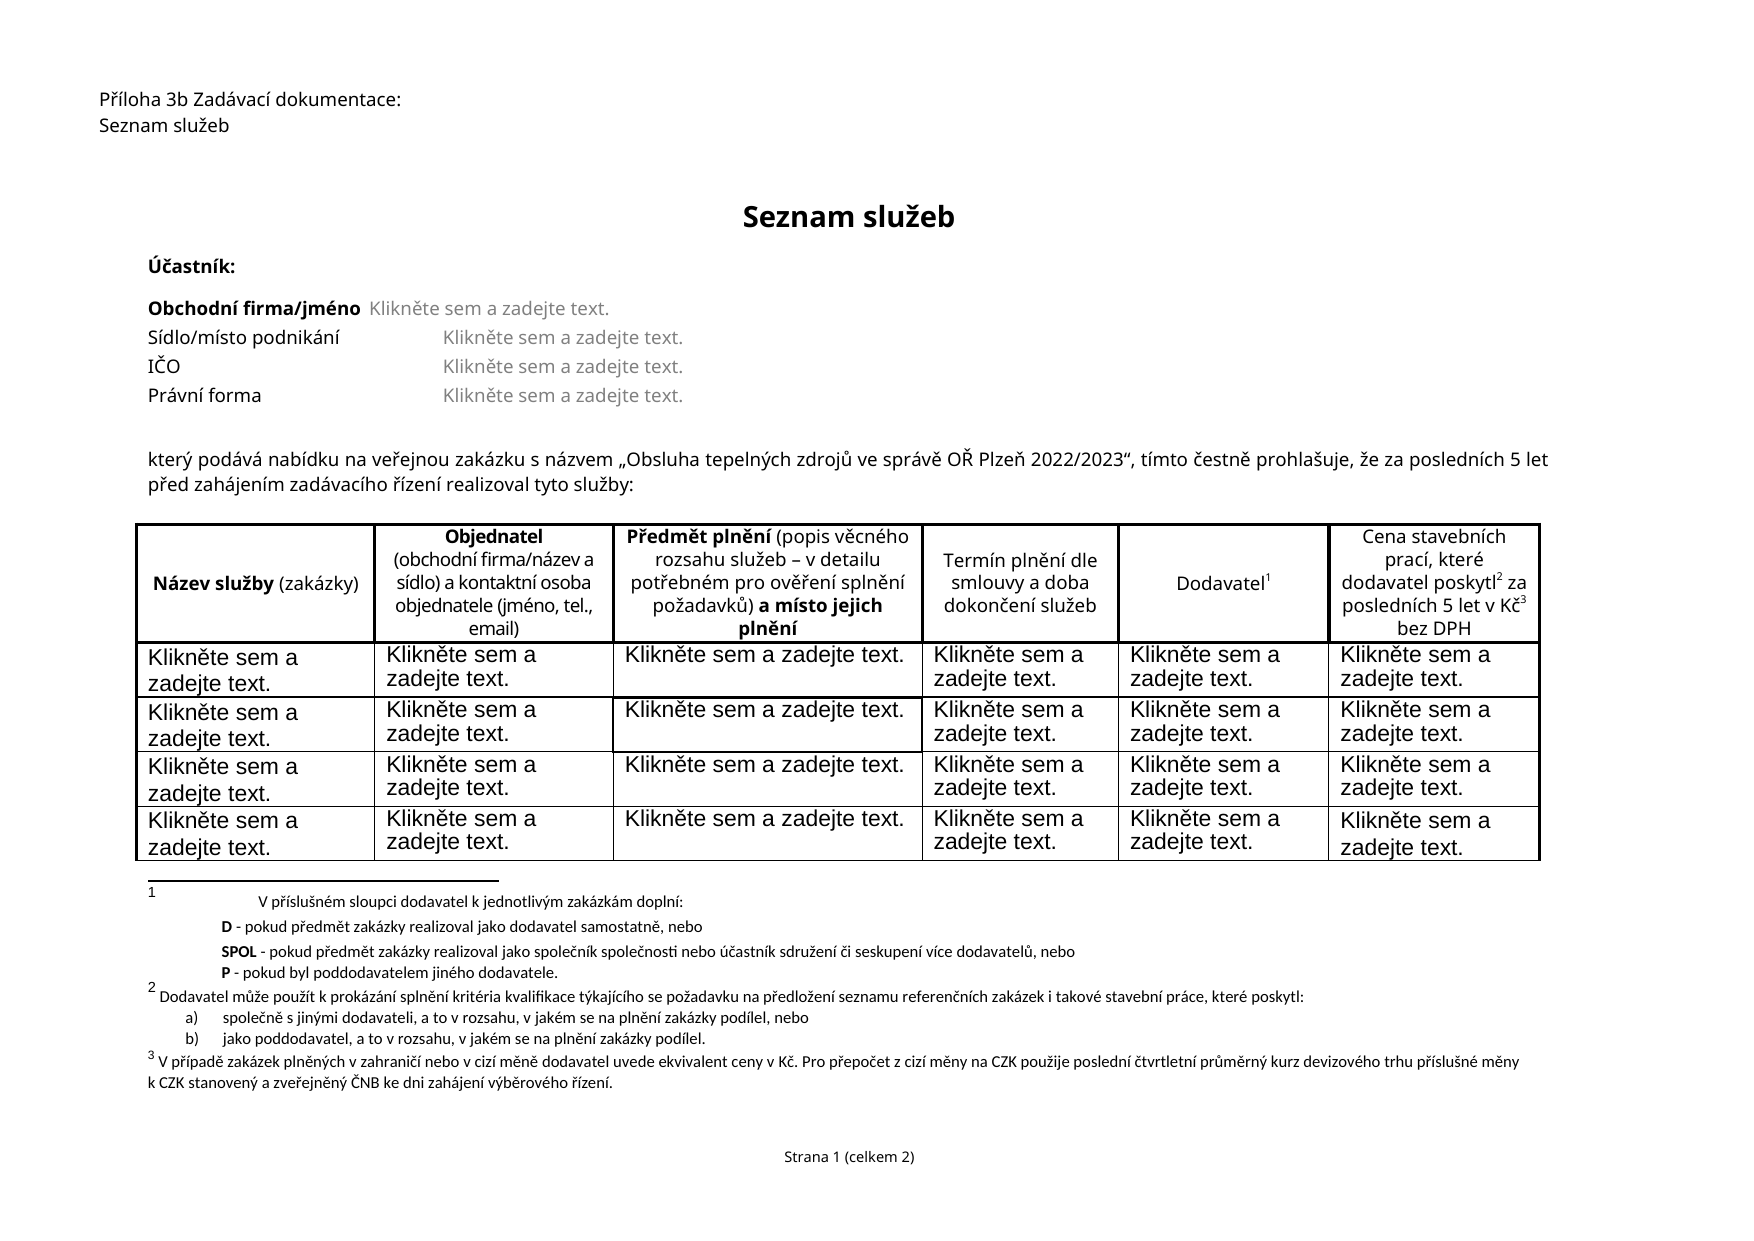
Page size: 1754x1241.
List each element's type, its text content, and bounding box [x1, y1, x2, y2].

table_header Cena stavebních prací, které dodavatel poskytl za posledních 5 let v Kč bez DPH [1331, 526, 1538, 641]
text Právní forma [148, 379, 1551, 408]
table_header Dodavatel [1120, 526, 1327, 641]
text Obchodní firma/jméno [148, 292, 1551, 321]
table_header Název služby (zakázky) [138, 526, 373, 641]
table_header Předmět plnění (popis věcného rozsahu služeb – v detailu potřebném pro ověření splnění požadavků) a místo jejich plnění [615, 526, 921, 641]
text Sídlo/místo podnikání [148, 321, 1551, 350]
table_header Termín plnění dle smlouvy a doba dokončení služeb [924, 526, 1117, 641]
table_header Objednatel (obchodní firma/název a sídlo) a kontaktní osoba objednatele (jméno, tel., email) [376, 526, 612, 641]
text Účastník: [148, 249, 1551, 279]
text který podává nabídku na veřejnou zakázku s názvem „Obsluha tepelných zdrojů ve správě OŘ Plzeň 2022/2023“, tímto čestně prohlašuje, že za posledních 5 let před zahájením zadávacího řízení realizoval tyto služby: [148, 446, 1551, 497]
text IČO [148, 350, 1551, 379]
title Seznam služeb [148, 196, 1551, 236]
